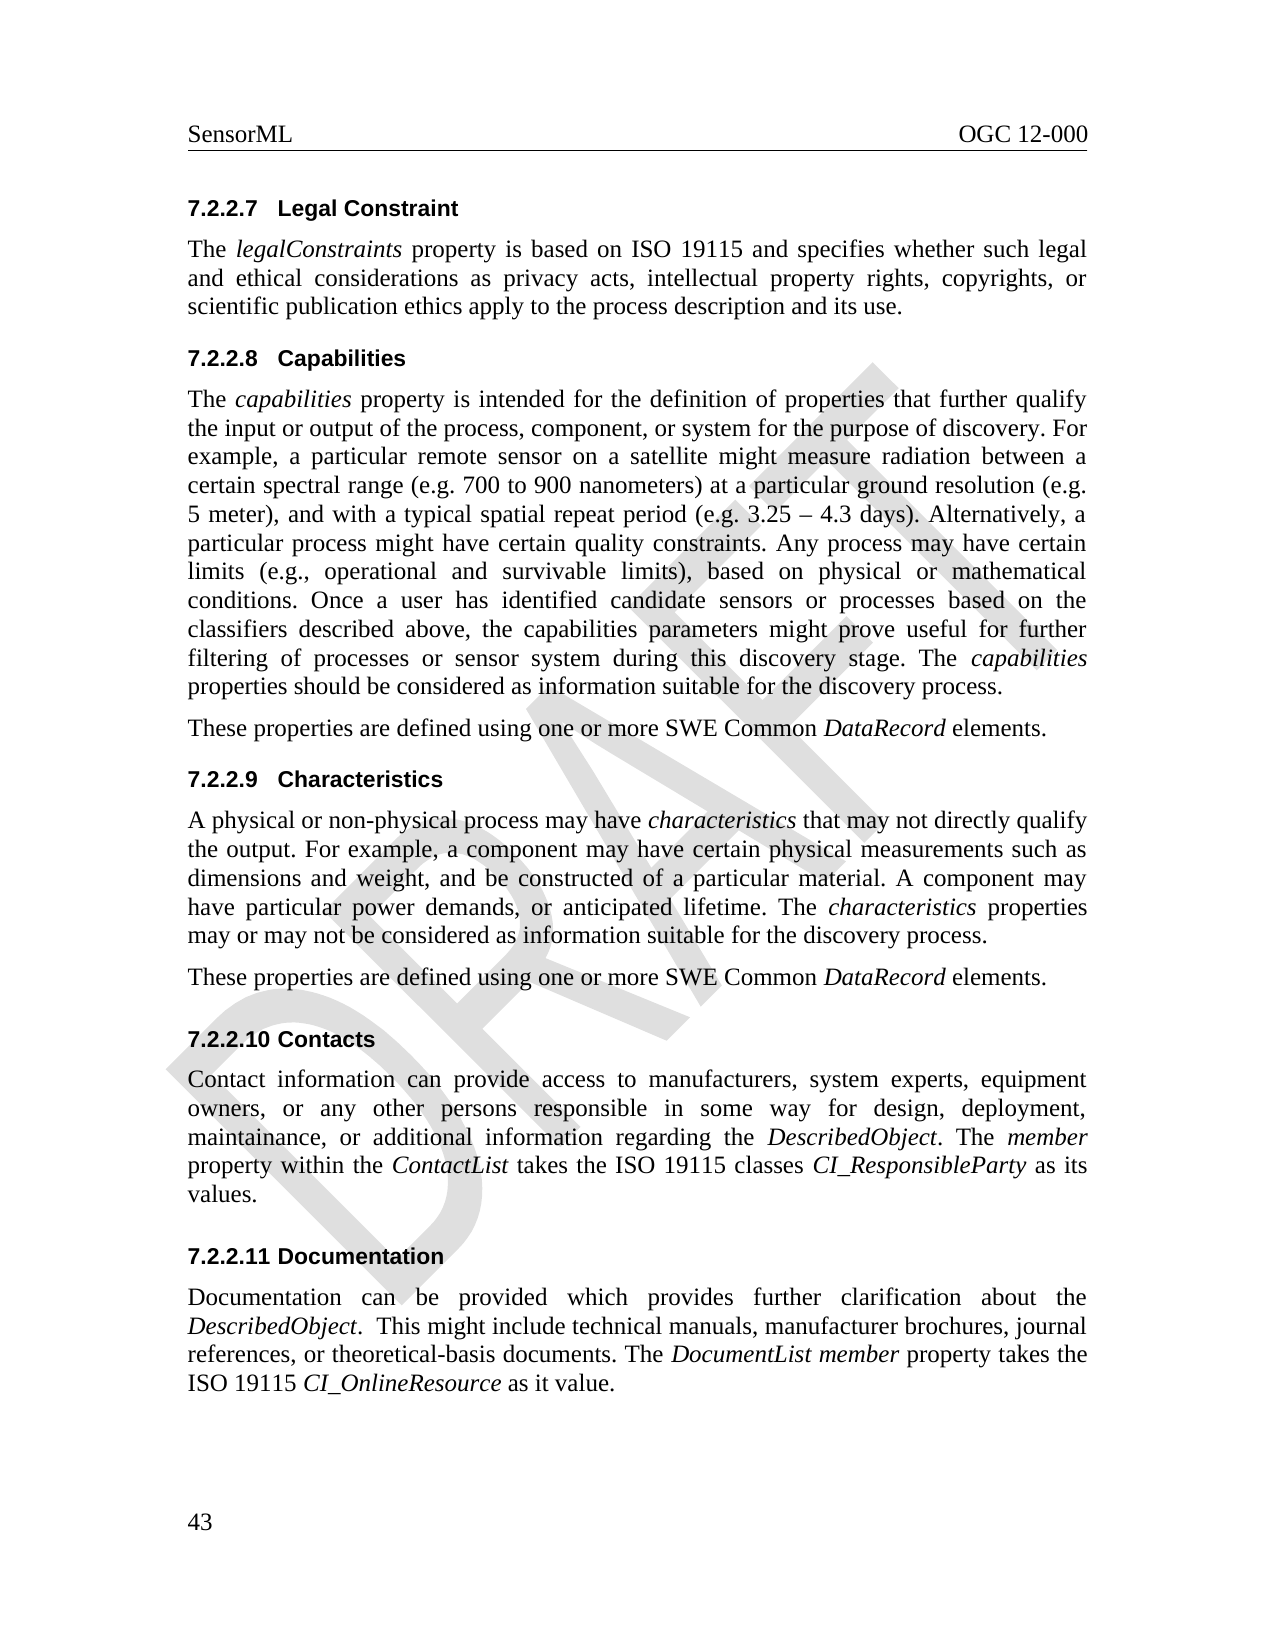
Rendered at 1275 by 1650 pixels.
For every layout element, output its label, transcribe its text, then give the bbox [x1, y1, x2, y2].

text The capabilities property is intended for the definition of properties that further qualify the input or output of the process, component, or system for the purpose of discovery. For example, a particular remote sensor on a satellite might measure radiation between a certain spectral range (e.g. 700 to 900 nanometers) at a particular ground resolution (e.g. 5 meter), and with a typical spatial repeat period (e.g. 3.25 – 4.3 days). Alternatively, a particular process might have certain quality constraints. Any process may have certain limits (e.g., operational and survivable limits), based on physical or mathematical conditions. Once a user has identified candidate sensors or processes based on the classifiers described above, the capabilities parameters might prove useful for further filtering of processes or sensor system during this discovery stage. The capabilities properties should be considered as information suitable for the discovery process. [187, 384, 1087, 700]
text Documentation can be provided which provides further clarification about the DescribedObject. This might include technical manuals, manufacturer brochures, journal references, or theoretical-basis documents. The DocumentList member property takes the ISO 19115 CI_OnlineResource as it value. [187, 1282, 1087, 1397]
text A physical or non-physical process may have characteristics that may not directly qualify the output. For example, a component may have certain physical measurements such as dimensions and weight, and be constructed of a particular material. A component may have particular power demands, or anticipated lifetime. The characteristics properties may or may not be considered as information suitable for the discovery process. [187, 805, 1087, 949]
subtitle Capabilities [187, 345, 1087, 371]
text These properties are defined using one or more SWE Common DataRecord elements. [187, 713, 1087, 741]
subtitle Contacts [187, 1028, 1087, 1052]
subtitle Legal Constraint [187, 195, 1087, 221]
text These properties are defined using one or more SWE Common DataRecord elements. [187, 962, 1087, 990]
subtitle Documentation [187, 1246, 1087, 1269]
text Contact information can provide access to manufacturers, system experts, equipment owners, or any other persons responsible in some way for design, deployment, maintainance, or additional information regarding the DescribedObject. The member property within the ContactList takes the ISO 19115 classes CI_ResponsibleParty as its values. [187, 1064, 1087, 1208]
subtitle Characteristics [187, 766, 1087, 793]
text The legalConstraints property is based on ISO 19115 and specifies whether such legal and ethical considerations as privacy acts, intellectual property rights, copyrights, or scientific publication ethics apply to the process description and its use. [187, 234, 1087, 320]
